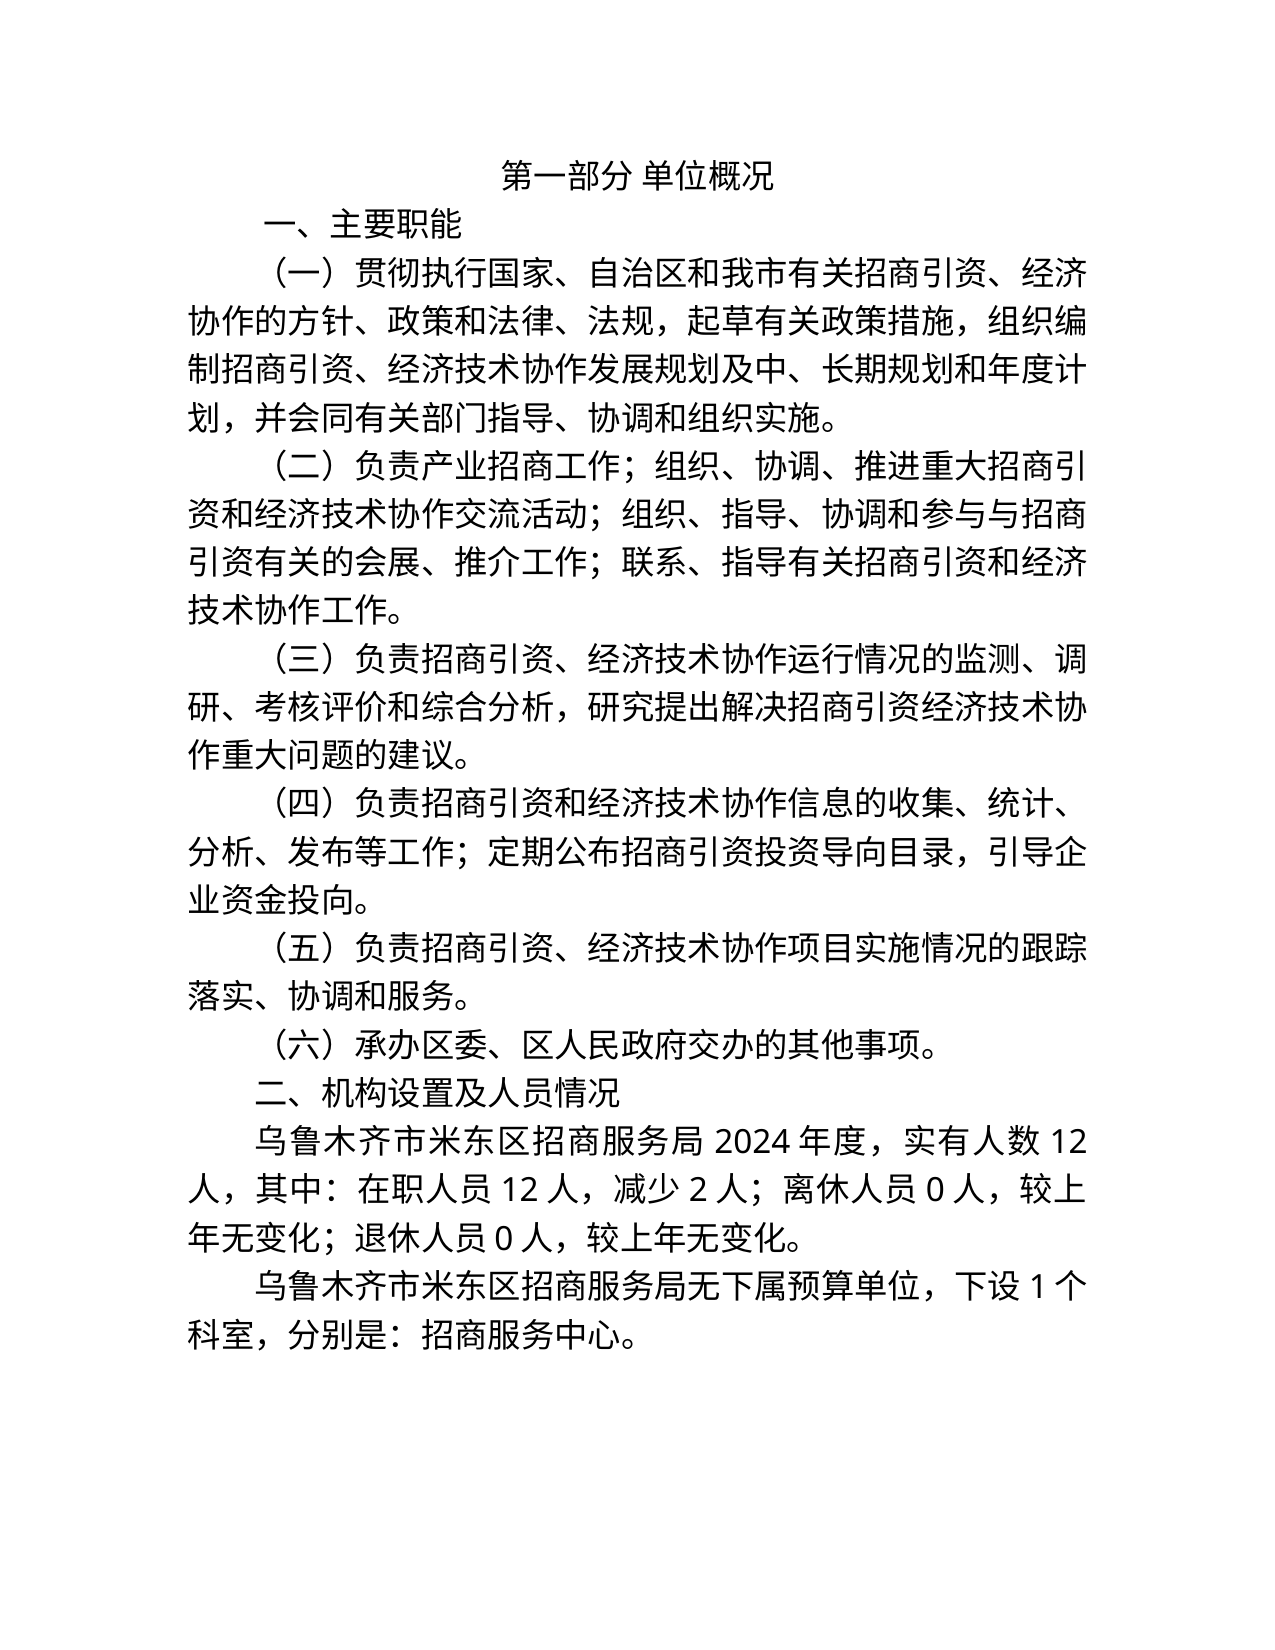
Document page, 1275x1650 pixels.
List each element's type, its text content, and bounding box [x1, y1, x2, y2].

text （四）负责招商引资和经济技术协作信息的收集、统计、分析、发布等工作；定期公布招商引资投资导向目录，引导企业资金投向。 [187, 777, 1087, 922]
text 一、主要职能 [187, 198, 1087, 247]
text 乌鲁木齐市米东区招商服务局2024年度，实有人数12人，其中：在职人员12人，减少2人；离休人员0人，较上年无变化；退休人员0人，较上年无变化。 [187, 1115, 1087, 1260]
text （六）承办区委、区人民政府交办的其他事项。 [187, 1018, 1087, 1067]
text 第一部分 单位概况 [187, 150, 1087, 198]
text 二、机构设置及人员情况 [187, 1067, 1087, 1115]
text 乌鲁木齐市米东区招商服务局无下属预算单位，下设1个科室，分别是：招商服务中心。 [187, 1260, 1087, 1357]
text （五）负责招商引资、经济技术协作项目实施情况的跟踪、落实、协调和服务。 [187, 922, 1087, 1018]
text （一）贯彻执行国家、自治区和我市有关招商引资、经济协作的方针、政策和法律、法规，起草有关政策措施，组织编制招商引资、经济技术协作发展规划及中、长期规划和年度计划，并会同有关部门指导、协调和组织实施。 [187, 247, 1087, 439]
text （三）负责招商引资、经济技术协作运行情况的监测、调研、考核评价和综合分析，研究提出解决招商引资经济技术协作重大问题的建议。 [187, 632, 1087, 777]
text （二）负责产业招商工作；组织、协调、推进重大招商引资和经济技术协作交流活动；组织、指导、协调和参与与招商引资有关的会展、推介工作；联系、指导有关招商引资和经济技术协作工作。 [187, 439, 1087, 632]
